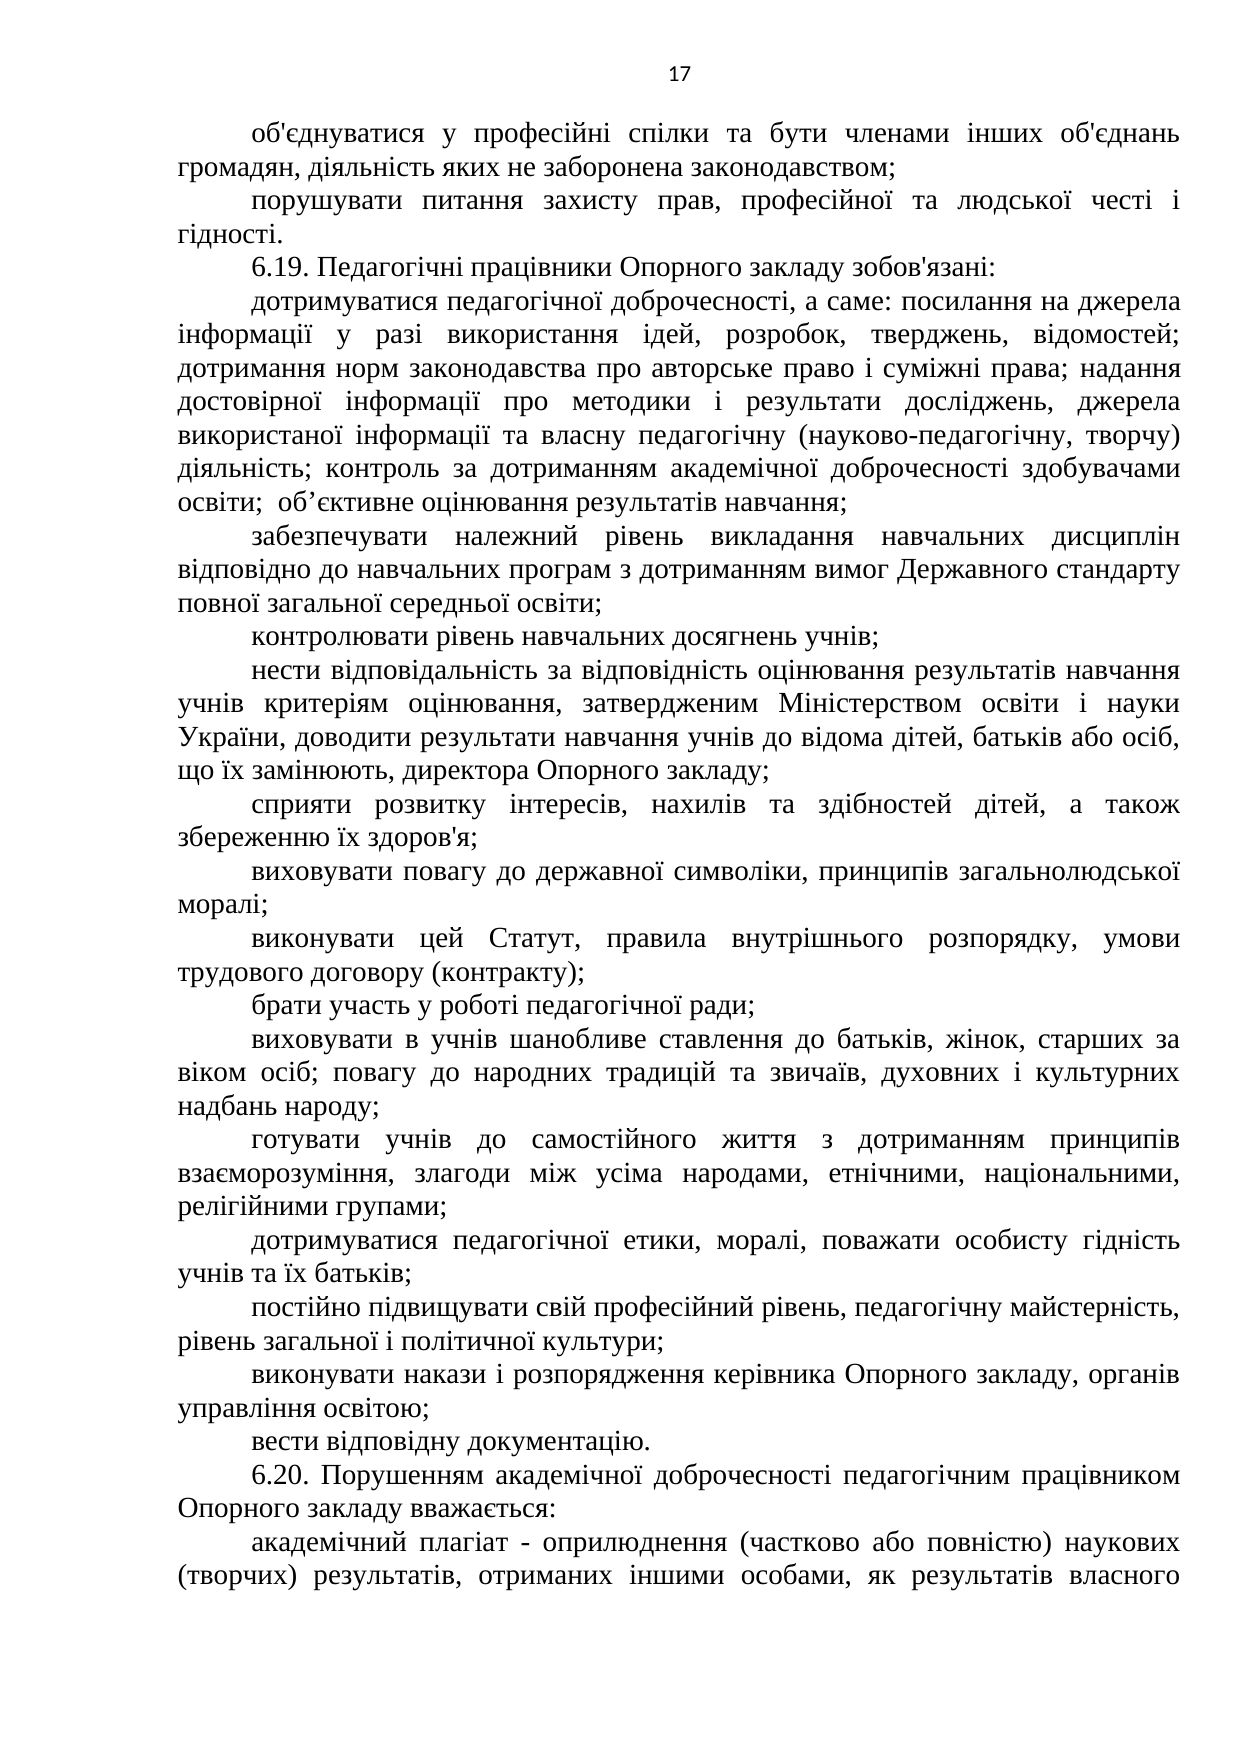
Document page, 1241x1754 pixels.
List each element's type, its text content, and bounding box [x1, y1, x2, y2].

text об'єднуватися у професійні спілки та бути членами інших об'єднань громадян, діяльність яких не заборонена законодавством; [177, 115, 1181, 182]
text контролювати рівень навчальних досягнень учнів; [177, 618, 1181, 652]
text 6.19. Педагогічні працівники Опорного закладу зобов'язані: [177, 249, 1181, 283]
text виконувати цей Статут, правила внутрішнього розпорядку, умови трудового договору (контракту); [177, 920, 1181, 987]
text дотримуватися педагогічної доброчесності, а саме: посилання на джерела інформації у разі використання ідей, розробок, тверджень, відомостей; дотримання норм законодавства про авторське право і суміжні права; надання достовірної інформації про методики і результати досліджень, джерела використаної інформації та власну педагогічну (науково-педагогічну, творчу) діяльність; контроль за дотриманням академічної доброчесності здобувачами освіти; об’єктивне оцінювання результатів навчання; [177, 283, 1181, 518]
text нести відповідальність за відповідність оцінювання результатів навчання учнів критеріям оцінювання, затвердженим Міністерством освіти і науки України, доводити результати навчання учнів до відома дітей, батьків або осіб, що їх замінюють, директора Опорного закладу; [177, 652, 1181, 786]
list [177, 1524, 1181, 1591]
text постійно підвищувати свій професійний рівень, педагогічну майстерність, рівень загальної і політичної культури; [177, 1289, 1181, 1356]
text готувати учнів до самостійного життя з дотриманням принципів взаєморозуміння, злагоди між усіма народами, етнічними, національними, релігійними групами; [177, 1121, 1181, 1222]
text брати участь у роботі педагогічної ради; [177, 987, 1181, 1021]
text порушувати питання захисту прав, професійної та людської честі і гідності. [177, 182, 1181, 249]
text виховувати в учнів шанобливе ставлення до батьків, жінок, старших за віком осіб; повагу до народних традицій та звичаїв, духовних і культурних надбань народу; [177, 1021, 1181, 1121]
text вести відповідну документацію. [177, 1423, 1181, 1457]
text виконувати накази і розпорядження керівника Опорного закладу, органів управління освітою; [177, 1356, 1181, 1423]
text забезпечувати належний рівень викладання навчальних дисциплін відповідно до навчальних програм з дотриманням вимог Державного стандарту повної загальної середньої освіти; [177, 518, 1181, 618]
text сприяти розвитку інтересів, нахилів та здібностей дітей, а також збереженню їх здоров'я; [177, 786, 1181, 853]
text виховувати повагу до державної символіки, принципів загальнолюдської моралі; [177, 853, 1181, 920]
text 6.20. Порушенням академічної доброчесності педагогічним працівником Опорного закладу вважається: [177, 1457, 1181, 1524]
text дотримуватися педагогічної етики, моралі, поважати особисту гідність учнів та їх батьків; [177, 1222, 1181, 1289]
